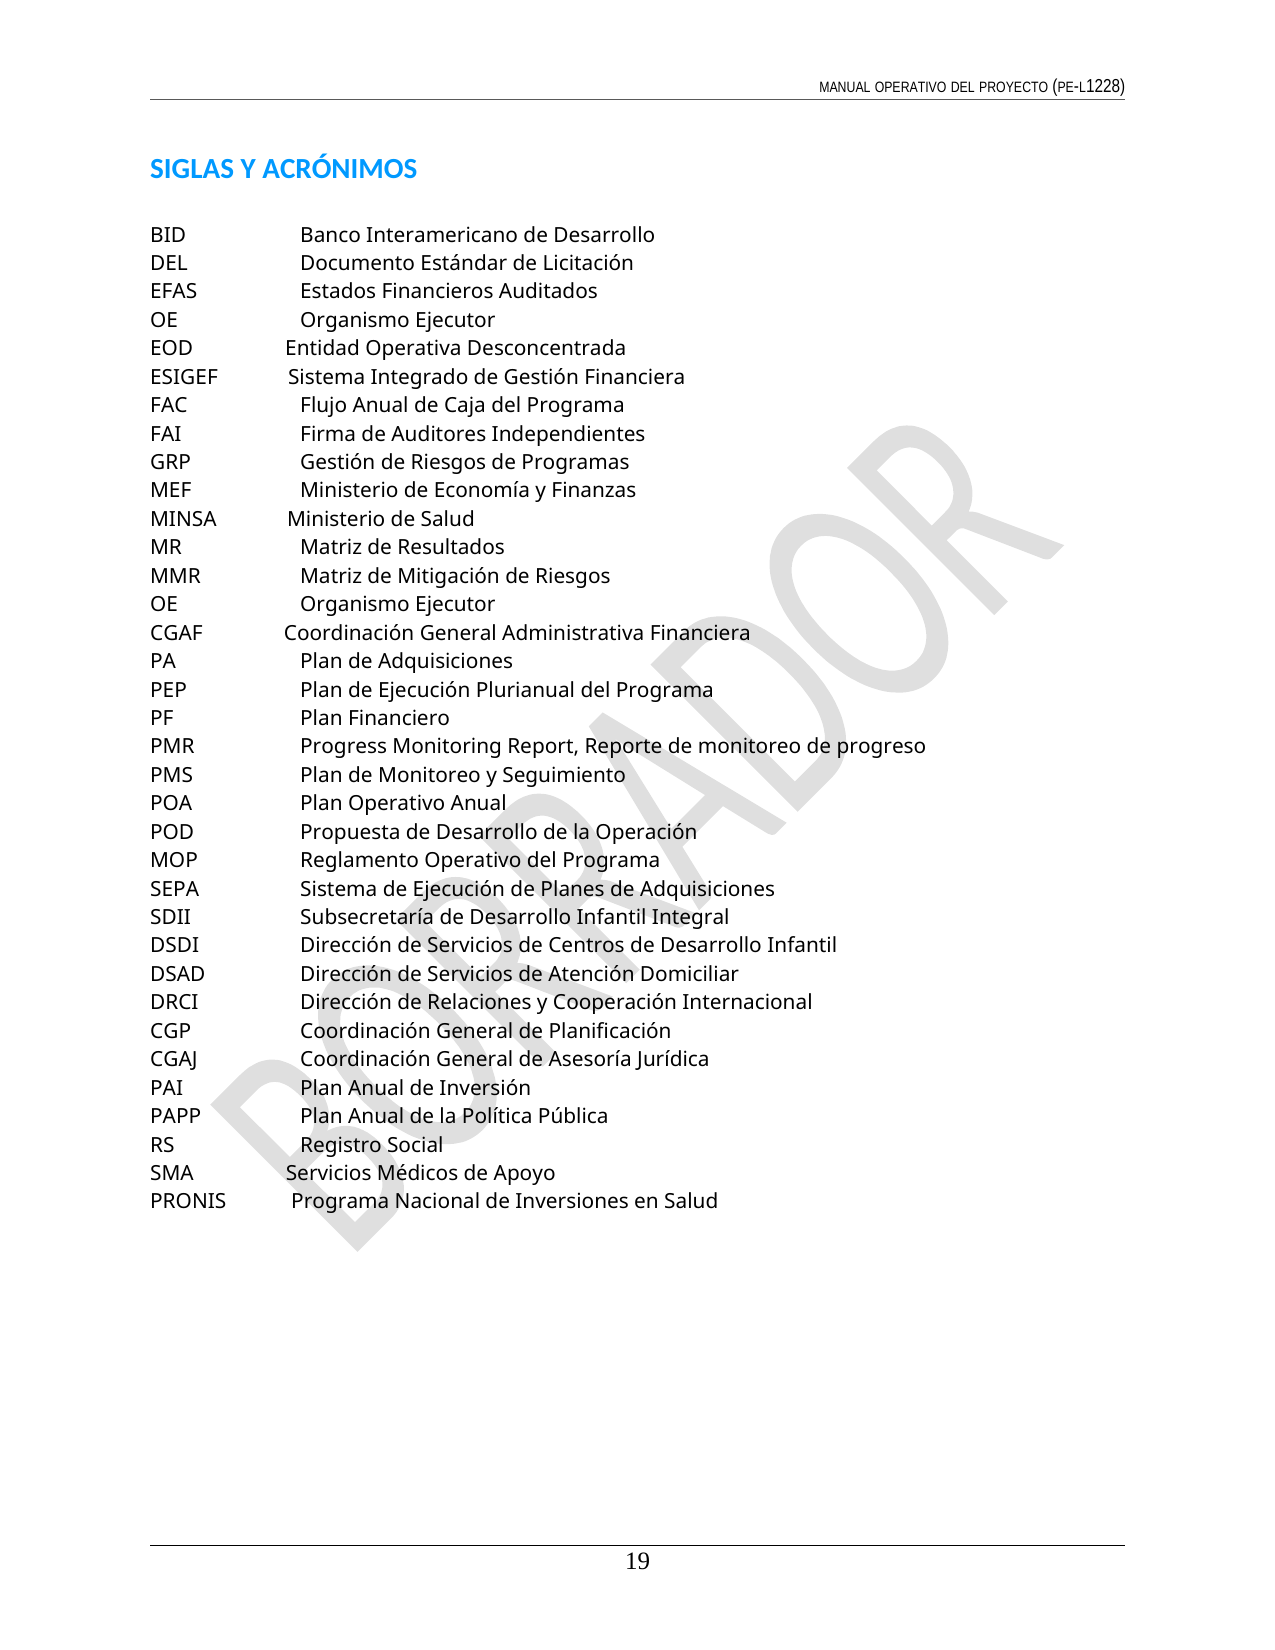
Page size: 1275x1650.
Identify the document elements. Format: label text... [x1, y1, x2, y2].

text OE Organismo Ejecutor [150, 589, 1125, 618]
text SEPA Sistema de Ejecución de Planes de Adquisiciones [150, 874, 1125, 902]
text PEP Plan de Ejecución Plurianual del Programa [150, 675, 1125, 703]
text MINSA Ministerio de Salud [150, 504, 1125, 532]
text PAPP Plan Anual de la Política Pública [150, 1101, 1125, 1130]
text MMR Matriz de Mitigación de Riesgos [150, 561, 1125, 589]
text MOP Reglamento Operativo del Programa [150, 845, 1125, 874]
text CGAJ Coordinación General de Asesoría Jurídica [150, 1044, 1125, 1073]
text CGP Coordinación General de Planificación [150, 1016, 1125, 1044]
text PRONIS Programa Nacional de Inversiones en Salud [150, 1187, 1125, 1215]
text FAI Firma de Auditores Independientes [150, 419, 1125, 447]
text GRP Gestión de Riesgos de Programas [150, 447, 1125, 476]
text FAC Flujo Anual de Caja del Programa [150, 390, 1125, 419]
text DSDI Dirección de Servicios de Centros de Desarrollo Infantil [150, 931, 1125, 959]
text PF Plan Financiero [150, 703, 1125, 732]
text EOD Entidad Operativa Desconcentrada [150, 333, 1125, 362]
text DEL Documento Estándar de Licitación [150, 248, 1125, 277]
text SMA Servicios Médicos de Apoyo [150, 1158, 1125, 1187]
text ESIGEF Sistema Integrado de Gestión Financiera [150, 362, 1125, 390]
text MEF Ministerio de Economía y Finanzas [150, 476, 1125, 504]
text POA Plan Operativo Anual [150, 788, 1125, 817]
text DSAD Dirección de Servicios de Atención Domiciliar [150, 959, 1125, 987]
text OE Organismo Ejecutor [150, 305, 1125, 333]
text PAI Plan Anual de Inversión [150, 1073, 1125, 1101]
text BID Banco Interamericano de Desarrollo [150, 220, 1125, 248]
text POD Propuesta de Desarrollo de la Operación [150, 817, 1125, 845]
text PMR Progress Monitoring Report, Reporte de monitoreo de progreso [150, 732, 1125, 760]
text MR Matriz de Resultados [150, 532, 1125, 561]
text PMS Plan de Monitoreo y Seguimiento [150, 760, 1125, 788]
text CGAF Coordinación General Administrativa Financiera [150, 618, 1125, 646]
text DRCI Dirección de Relaciones y Cooperación Internacional [150, 987, 1125, 1016]
text SDII Subsecretaría de Desarrollo Infantil Integral [150, 902, 1125, 931]
text RS Registro Social [150, 1130, 1125, 1158]
text PA Plan de Adquisiciones [150, 646, 1125, 675]
text EFAS Estados Financieros Auditados [150, 277, 1125, 305]
text SIGLAS Y ACRÓNIMOS [150, 150, 1125, 186]
